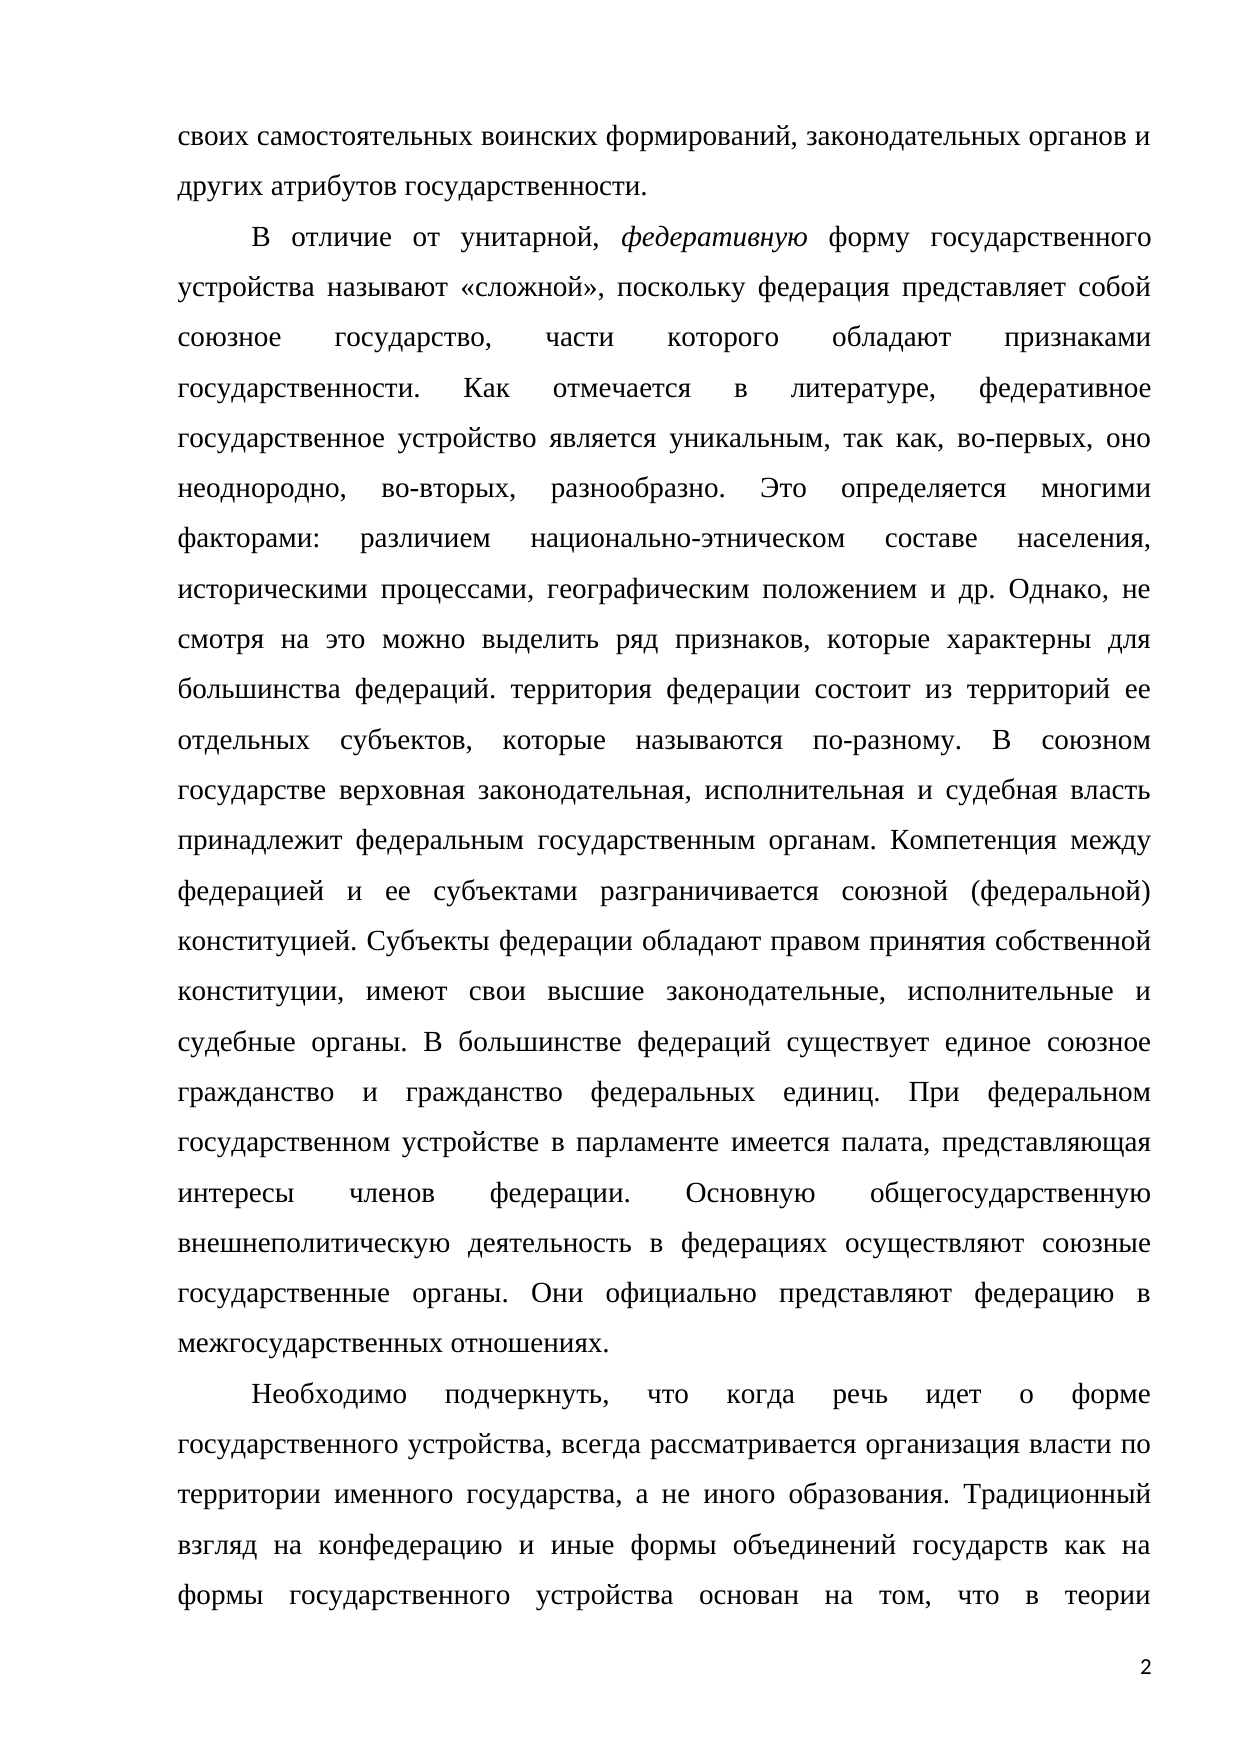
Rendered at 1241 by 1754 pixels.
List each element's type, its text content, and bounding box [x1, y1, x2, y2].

text В отличие от унитарной, федеративную форму государственного устройства называют «сложной», поскольку федерация представляет собой союзное государство, части которого обладают признаками государственности. Как отмечается в литературе, федеративное государственное устройство является уникальным, так как, во-первых, оно неоднородно, во-вторых, разнообразно. Это определяется многими факторами: различием национально-этническом составе населения, историческими процессами, географическим положением и др. Однако, не смотря на это можно выделить ряд признаков, которые характерны для большинства федераций. территория федерации состоит из территорий ее отдельных субъектов, которые называются по-разному. В союзном государстве верховная законодательная, исполнительная и судебная власть принадлежит федеральным государственным органам. Компетенция между федерацией и ее субъектами разграничивается союзной (федеральной) конституцией. Субъекты федерации обладают правом принятия собственной конституции, имеют свои высшие законодательные, исполнительные и судебные органы. В большинстве федераций существует единое союзное гражданство и гражданство федеральных единиц. При федеральном государственном устройстве в парламенте имеется палата, представляющая интересы членов федерации. Основную общегосударственную внешнеполитическую деятельность в федерациях осуществляют союзные государственные органы. Они официально представляют федерацию в межгосударственных отношениях. [177, 219, 1152, 1359]
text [177, 1376, 1152, 1611]
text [177, 118, 1152, 202]
